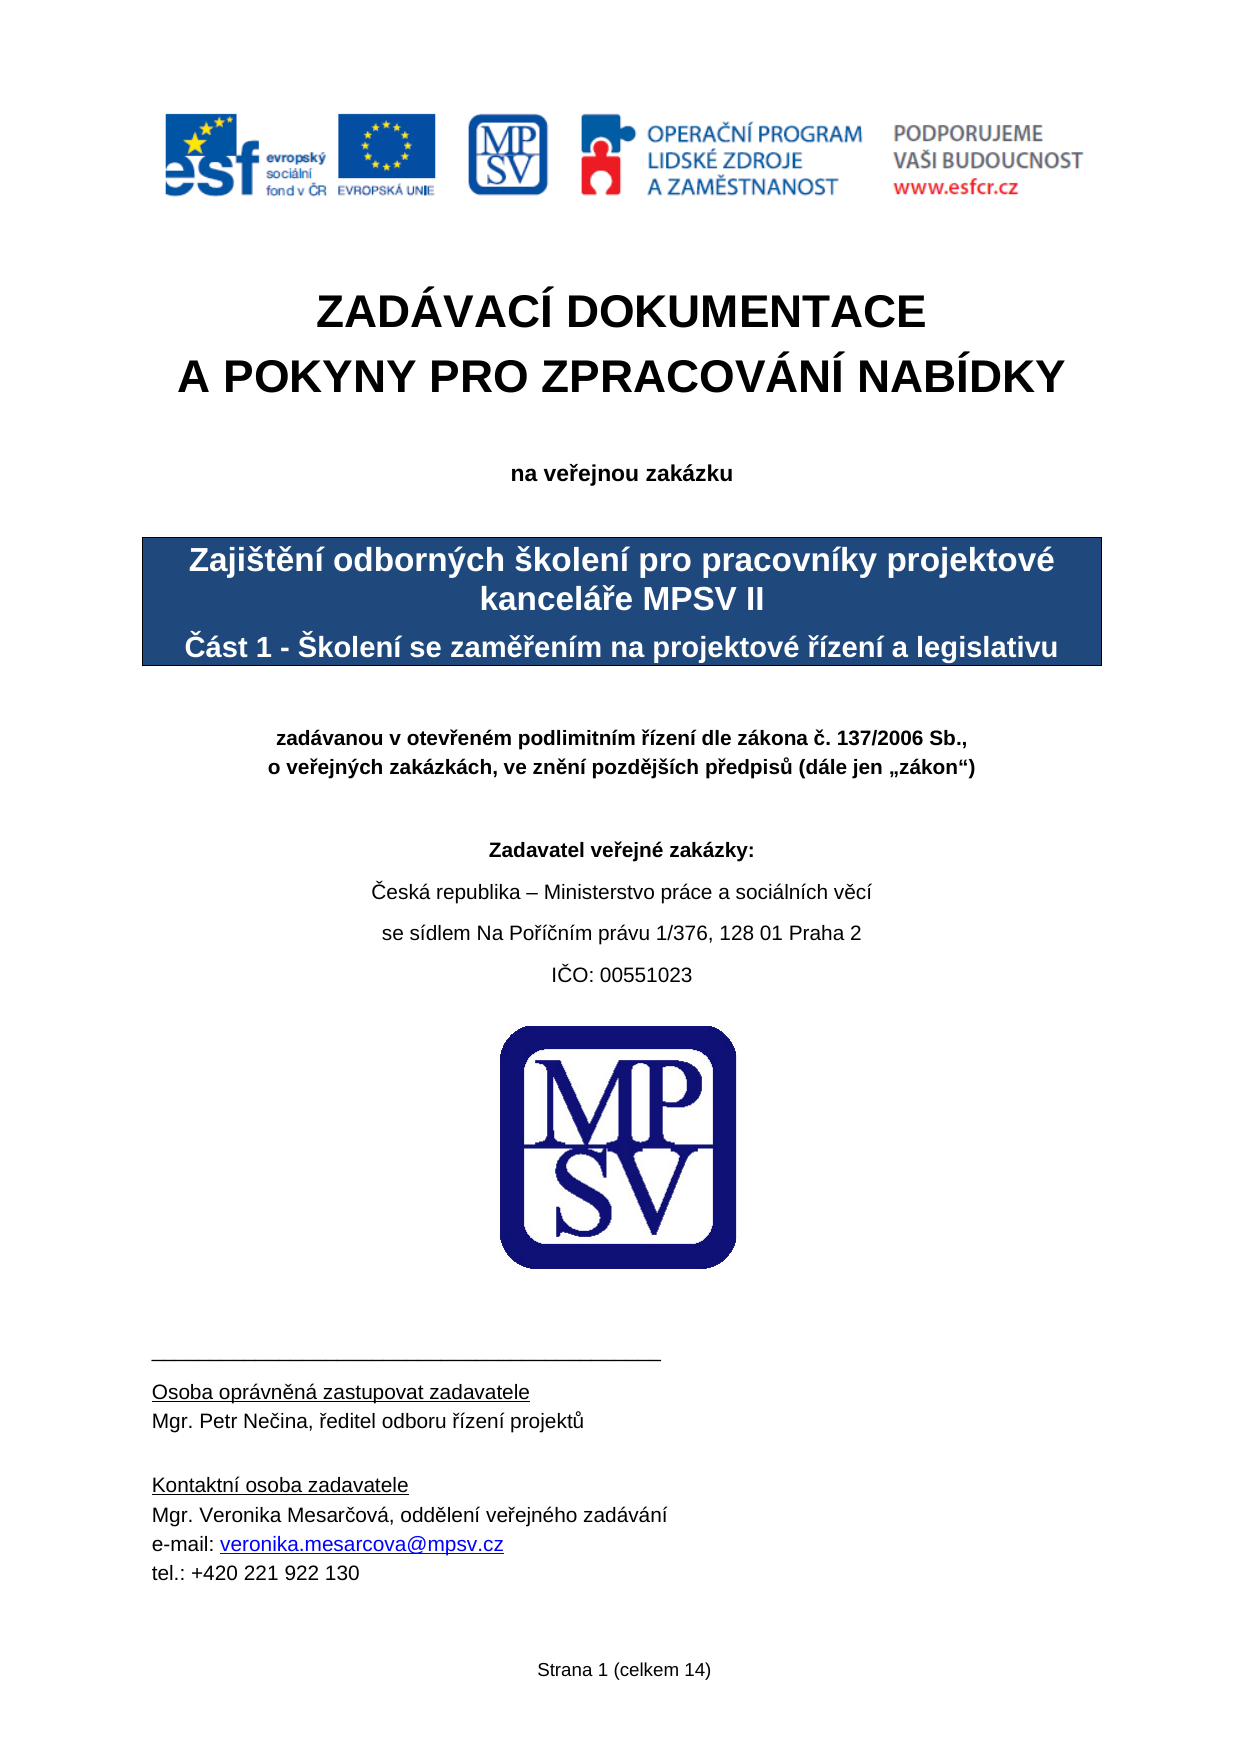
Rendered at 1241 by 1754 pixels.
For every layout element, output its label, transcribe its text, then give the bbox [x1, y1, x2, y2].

text o veřejných zakázkách, ve znění pozdějších předpisů (dále jen „zákon“) [152, 749, 1092, 778]
text Osoba oprávněná zastupovat zadavatele [152, 1374, 1092, 1403]
text Zajištění odborných školení pro pracovníky projektové kanceláře MPSV II [143, 538, 1101, 617]
text Mgr. Petr Nečina, ředitel odboru řízení projektů [152, 1403, 1092, 1433]
text tel.: +420 221 922 130 [152, 1556, 1092, 1585]
text na veřejnou zakázku [152, 457, 1092, 486]
text Česká republika – Ministerstvo práce a sociálních věcí [152, 874, 1092, 903]
text Mgr. Veronika Mesarčová, oddělení veřejného zadávání [152, 1497, 1092, 1526]
text IČO: 00551023 [152, 958, 1092, 987]
text zadávanou v otevřeném podlimitním řízení dle zákona č. 137/2006 Sb., [152, 720, 1092, 749]
text ZADÁVACÍ DOKUMENTACe [152, 285, 1092, 337]
text A PoKYNY PRO ZPRACOVÁNÍ NABÍDKY [152, 350, 1092, 403]
text Zadavatel veřejné zakázky: [152, 833, 1092, 862]
picture [500, 1026, 737, 1269]
text Kontaktní osoba zadavatele [152, 1468, 1092, 1497]
text Část 1 - Školení se zaměřením na projektové řízení a legislativu [143, 627, 1101, 665]
text e-mail: veronika.mesarcova@mpsv.cz [152, 1526, 1092, 1556]
text se sídlem Na Poříčním právu 1/376, 128 01 Praha 2 [152, 916, 1092, 945]
text ____________________________________________ [152, 1333, 1092, 1362]
